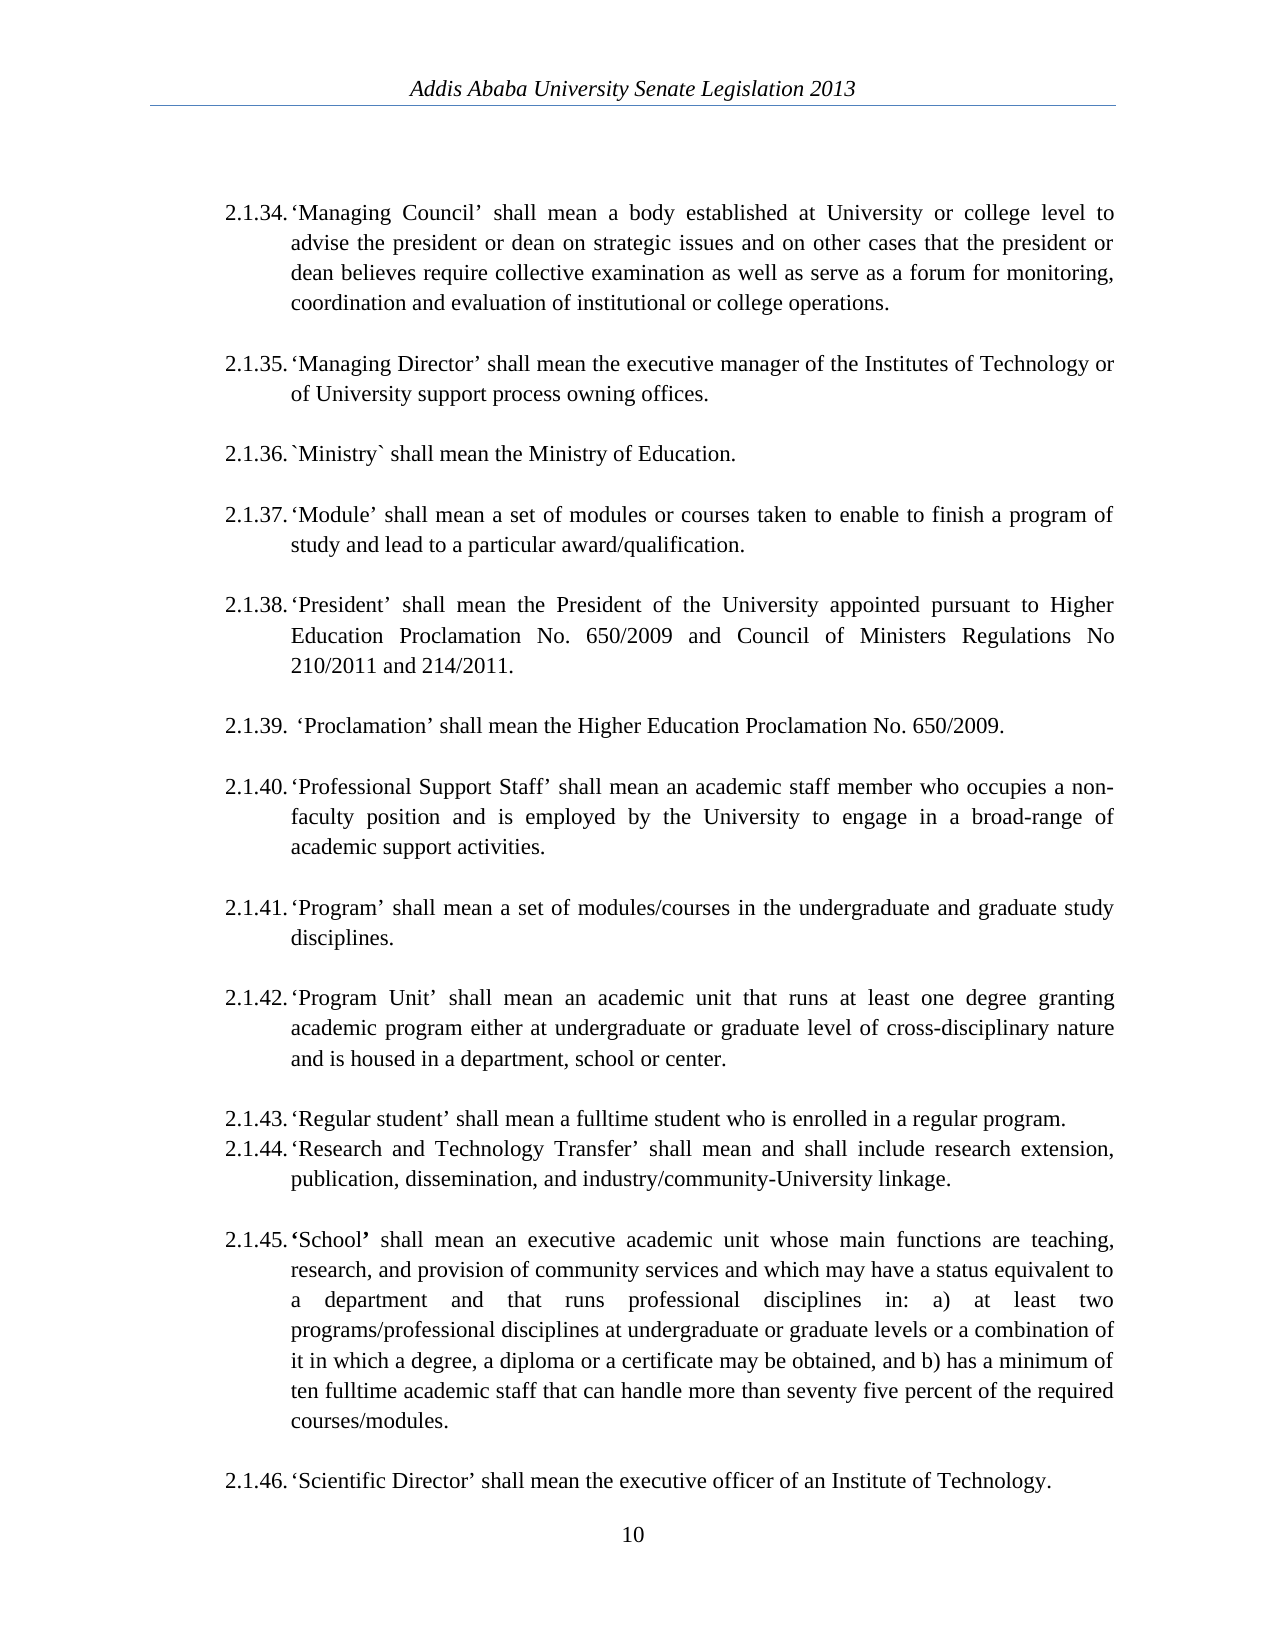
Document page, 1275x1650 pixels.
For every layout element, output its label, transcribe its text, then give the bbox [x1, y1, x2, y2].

list `Ministry` shall mean the Ministry of Education. [225, 440, 1116, 467]
list ‘Regular student’ shall mean a fulltime student who is enrolled in a regular program. [225, 1105, 1116, 1131]
list ‘Module’ shall mean a set of modules or courses taken to enable to finish a program of study and lead to a particular award/qualification. [225, 501, 1116, 557]
list ‘Managing Council’ shall mean a body established at University or college level to advise the president or dean on strategic issues and on other cases that the president or dean believes require collective examination as well as serve as a forum for monitoring, coordination and evaluation of institutional or college operations. [225, 199, 1116, 316]
list ‘Professional Support Staff’ shall mean an academic staff member who occupies a non-faculty position and is employed by the University to engage in a broad-range of academic support activities. [225, 773, 1116, 859]
list ‘Proclamation’ shall mean the Higher Education Proclamation No. 650/2009. [225, 712, 1116, 739]
list ‘Managing Director’ shall mean the executive manager of the Institutes of Technology or of University support process owning offices. [225, 350, 1116, 406]
list ‘President’ shall mean the President of the University appointed pursuant to Higher Education Proclamation No. 650/2009 and Council of Ministers Regulations No 210/2011 and 214/2011. [225, 591, 1116, 678]
list ‘Program Unit’ shall mean an academic unit that runs at least one degree granting academic program either at undergraduate or graduate level of cross-disciplinary nature and is housed in a department, school or center. [225, 984, 1116, 1071]
list ‘Scientific Director’ shall mean the executive officer of an Institute of Technology. [225, 1467, 1116, 1494]
list ‘Research and Technology Transfer’ shall mean and shall include research extension, publication, dissemination, and industry/community-University linkage. [225, 1135, 1116, 1192]
list ‘Program’ shall mean a set of modules/courses in the undergraduate and graduate study disciplines. [225, 893, 1116, 950]
list ‘School’ shall mean an executive academic unit whose main functions are teaching, research, and provision of community services and which may have a status equivalent to a department and that runs professional disciplines in: a) at least two programs/professional disciplines at undergraduate or graduate levels or a combination of it in which a degree, a diploma or a certificate may be obtained, and b) has a minimum of ten fulltime academic staff that can handle more than seventy five percent of the required courses/modules. [225, 1226, 1116, 1433]
